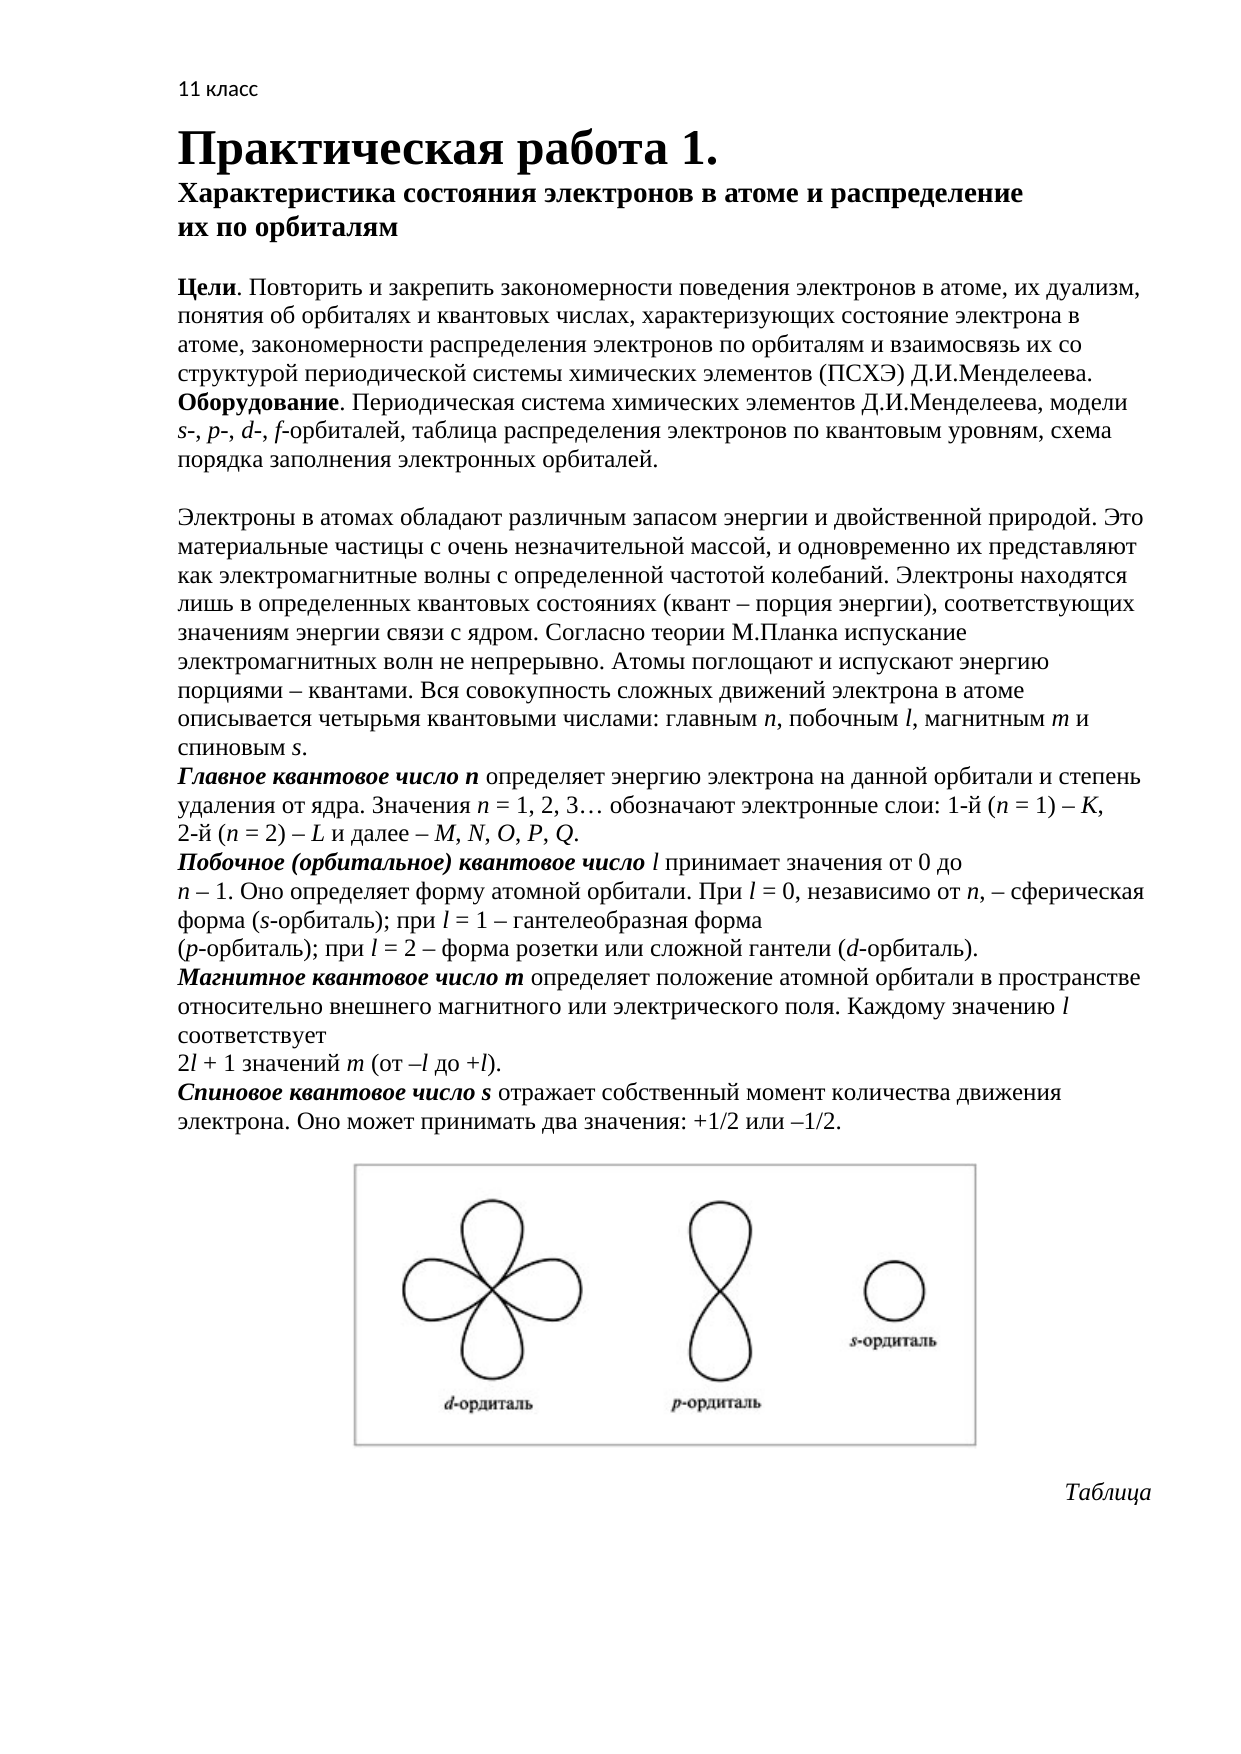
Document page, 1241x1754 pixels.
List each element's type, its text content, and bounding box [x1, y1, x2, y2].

text Таблица [177, 1477, 1152, 1506]
picture [351, 1163, 978, 1449]
text Электроны в атомах обладают различным запасом энергии и двойственной природой. Это материальные частицы с очень незначительной массой, и одновременно их представляют как электромагнитные волны с определенной частотой колебаний. Электроны находятся лишь в определенных квантовых состояниях (квант – порция энергии), соответствующих значениям энергии связи с ядром. Согласно теории М.Планка испускание электромагнитных волн не непрерывно. Атомы поглощают и испускают энергию порциями – квантами. Вся совокупность сложных движений электрона в атоме описывается четырьмя квантовыми числами: главным n, побочным l, магнитным m и спиновым s. Главное квантовое число n определяет энергию электрона на данной орбитали и степень удаления от ядра. Значения n = 1, 2, 3… обозначают электронные слои: 1-й (n = 1) – K, 2-й (n = 2) – L и далее – M, N, O, P, Q. Побочное (орбитальное) квантовое число l принимает значения от 0 до n – 1. Оно определяет форму атомной орбитали. При l = 0, независимо от n, – сферическая форма (s-орбиталь); при l = 1 – гантелеобразная форма (p-орбиталь); при l = 2 – форма розетки или сложной гантели (d-орбиталь). Магнитное квантовое число m определяет положение атомной орбитали в пространстве относительно внешнего магнитного или электрического поля. Каждому значению l соответствует 2l + 1 значений m (от –l до +l). Спиновое квантовое число s отражает собственный момент количества движения электрона. Оно может принимать два значения: +1/2 или –1/2. [177, 502, 1152, 1135]
text Практическая работа 1. Характеристика состояния электронов в атоме и распределение их по орбиталям [177, 118, 1152, 243]
text Цели. Повторить и закрепить закономерности поведения электронов в атоме, их дуализм, понятия об орбиталях и квантовых числах, характеризующих состояние электрона в атоме, закономерности распределения электронов по орбиталям и взаимосвязь их со структурой периодической системы химических элементов (ПСХЭ) Д.И.Менделеева. Оборудование. Периодическая система химических элементов Д.И.Менделеева, модели s-, p-, d-, f-орбиталей, таблица распределения электронов по квантовым уровням, схема порядка заполнения электронных орбиталей. [177, 272, 1152, 473]
